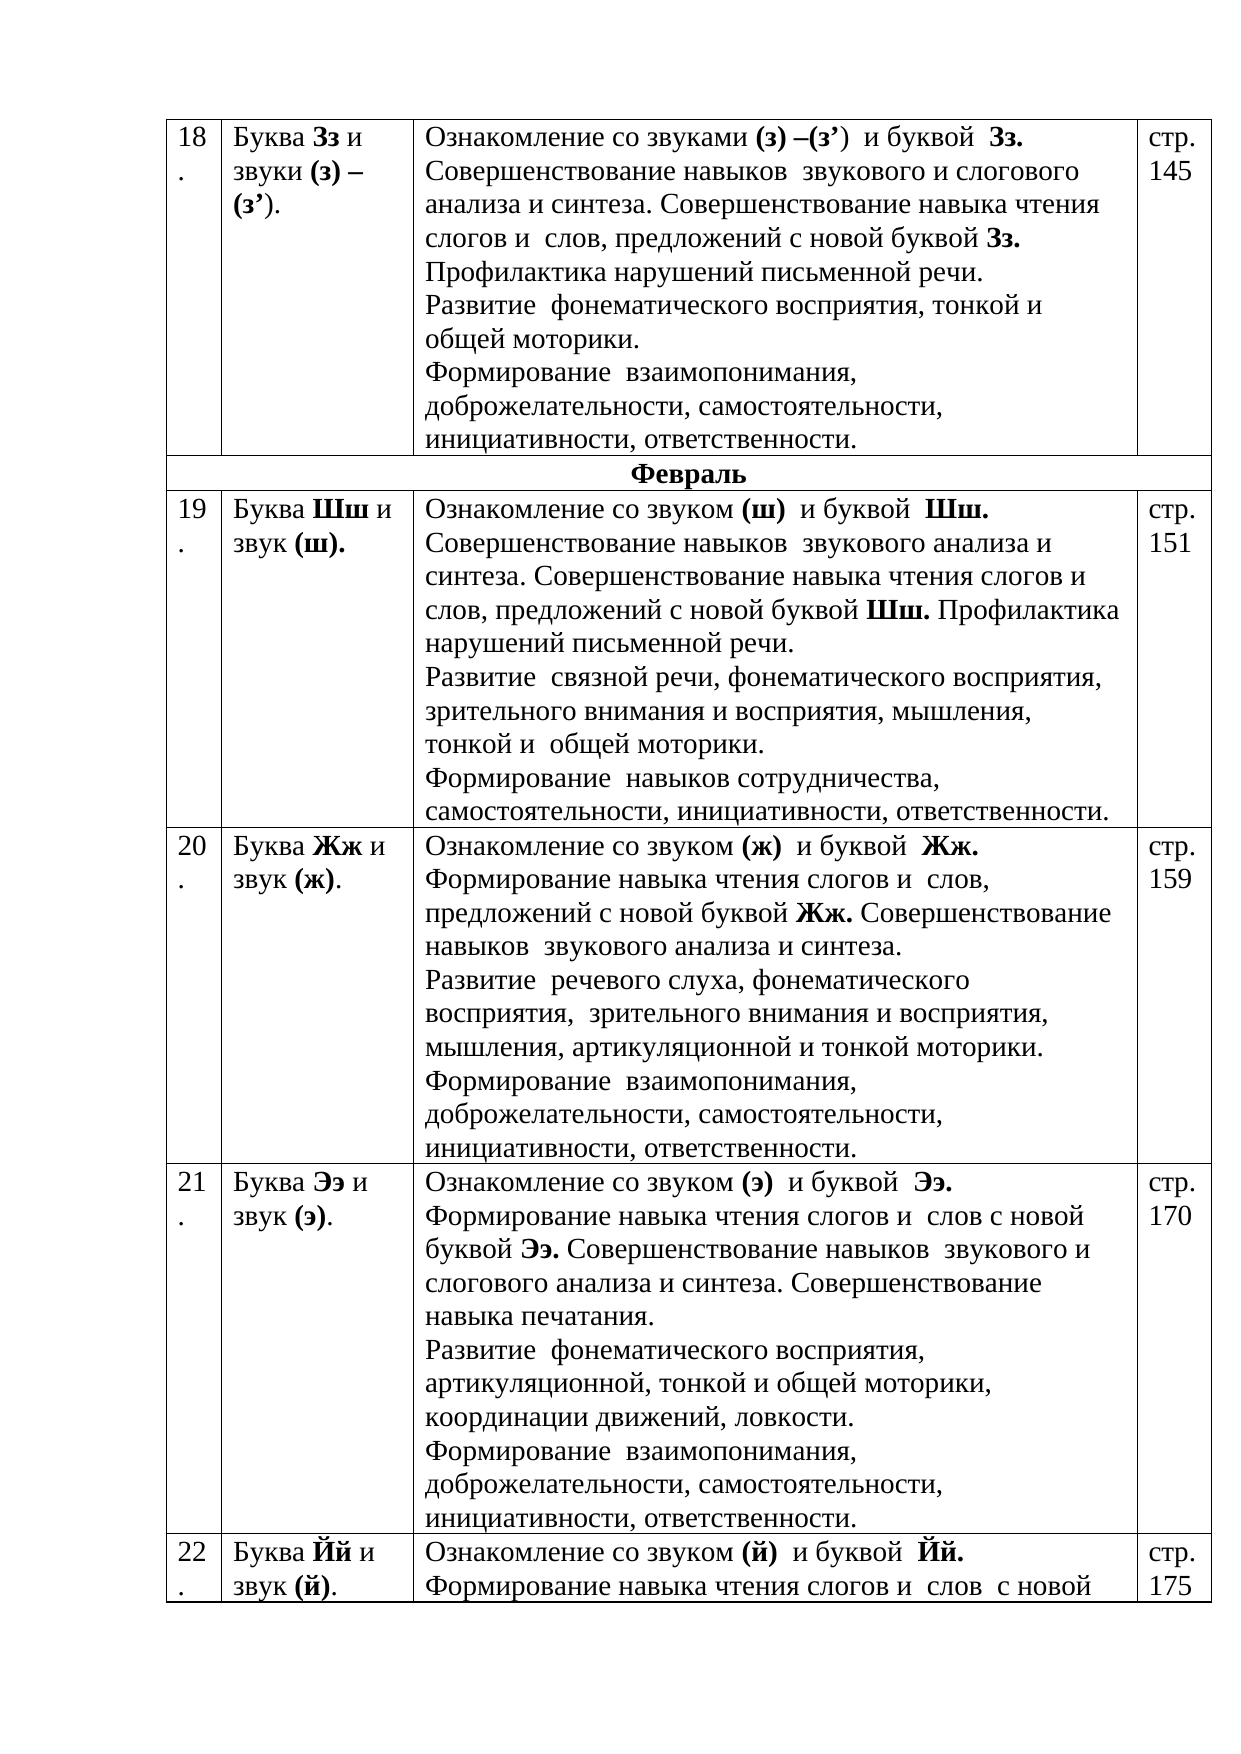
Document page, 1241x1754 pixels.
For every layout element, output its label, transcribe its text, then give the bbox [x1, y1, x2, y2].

table_cell Буква Жж и звук (ж). [222, 828, 413, 1163]
table_cell Буква Шш и звук (ш). [222, 491, 413, 827]
table_cell 22. [167, 1534, 221, 1601]
table_cell 21. [167, 1164, 221, 1533]
table_cell Буква Ээ и звук (э). [222, 1164, 413, 1533]
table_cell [414, 1534, 1137, 1601]
table_cell 19. [167, 491, 221, 827]
table_cell стр. 145 [1138, 120, 1211, 455]
table_cell стр. 175 [1138, 1534, 1211, 1601]
table_cell Буква Зз и звуки (з) –(з’). [222, 120, 413, 455]
table_cell стр.159 [1138, 828, 1211, 1163]
table_cell 18. [167, 120, 221, 455]
table_cell Ознакомление со звуками (з) –(з’) и буквой Зз. Совершенствование навыков звукового и слогового анализа и синтеза. Совершенствование навыка чтения слогов и слов, предложений с новой буквой Зз. Профилактика нарушений письменной речи. Развитие фонематического восприятия, тонкой и общей моторики. Формирование взаимопонимания, доброжелательности, самостоятельности, инициативности, ответственности. [414, 120, 1137, 455]
table_cell Ознакомление со звуком (ш) и буквой Шш. Совершенствование навыков звукового анализа и синтеза. Совершенствование навыка чтения слогов и слов, предложений с новой буквой Шш. Профилактика нарушений письменной речи. Развитие связной речи, фонематического восприятия, зрительного внимания и восприятия, мышления, тонкой и общей моторики. Формирование навыков сотрудничества, самостоятельности, инициативности, ответственности. [414, 491, 1137, 827]
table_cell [222, 1534, 413, 1601]
table_cell Февраль [167, 456, 1211, 490]
table_cell стр.151 [1138, 491, 1211, 827]
table_cell 20. [167, 828, 221, 1163]
table_cell Ознакомление со звуком (ж) и буквой Жж. Формирование навыка чтения слогов и слов, предложений с новой буквой Жж. Совершенствование навыков звукового анализа и синтеза. Развитие речевого слуха, фонематического восприятия, зрительного внимания и восприятия, мышления, артикуляционной и тонкой моторики. Формирование взаимопонимания, доброжелательности, самостоятельности, инициативности, ответственности. [414, 828, 1137, 1163]
table_cell стр.170 [1138, 1164, 1211, 1533]
table_cell Ознакомление со звуком (э) и буквой Ээ. Формирование навыка чтения слогов и слов с новой буквой Ээ. Совершенствование навыков звукового и слогового анализа и синтеза. Совершенствование навыка печатания. Развитие фонематического восприятия, артикуляционной, тонкой и общей моторики, координации движений, ловкости. Формирование взаимопонимания, доброжелательности, самостоятельности, инициативности, ответственности. [414, 1164, 1137, 1533]
